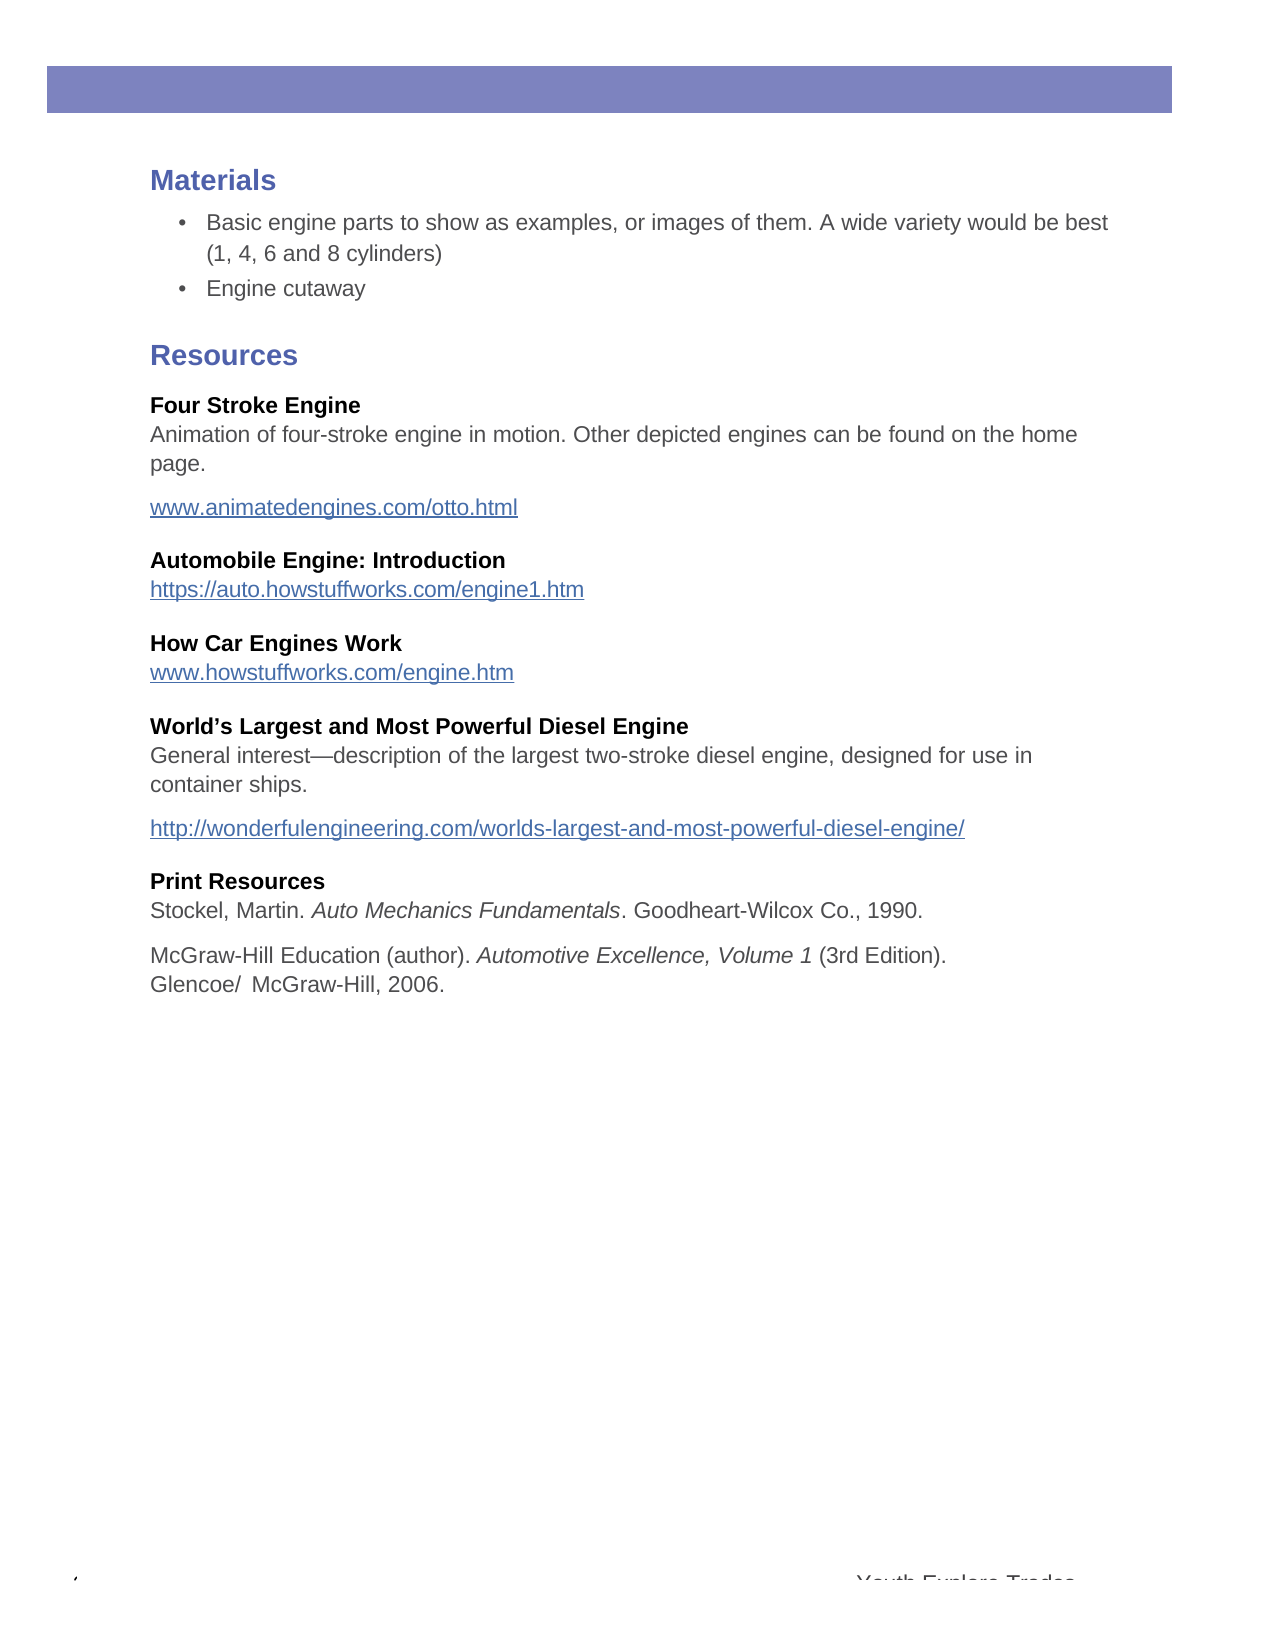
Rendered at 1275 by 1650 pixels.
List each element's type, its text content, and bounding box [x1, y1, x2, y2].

subtitle Print Resources [150, 868, 1183, 894]
list Basic engine parts to show as examples, or images of them. A wide variety would be best (1, 4, 6 and 8 cylinders) [178, 209, 1109, 266]
text General interest—description of the largest two-stroke diesel engine, designed for use in container ships. [150, 742, 1054, 797]
text www.howstuffworks.com/engine.htm [150, 659, 1183, 685]
text McGraw-Hill Education (author). Automotive Excellence, Volume 1 (3rd Edition). Glencoe/ McGraw-Hill, 2006. [150, 942, 1044, 997]
text Stockel, Martin. Auto Mechanics Fundamentals. Goodheart-Wilcox Co., 1990. [150, 897, 1183, 924]
subtitle World’s Largest and Most Powerful Diesel Engine [150, 713, 1183, 739]
list Engine cutaway [178, 275, 1183, 301]
text https://auto.howstuffworks.com/engine1.htm [150, 576, 1183, 603]
subtitle Four Stroke Engine [150, 392, 1183, 418]
subtitle How Car Engines Work [150, 630, 1183, 656]
text Animation of four-stroke engine in motion. Other depicted engines can be found on the home page. [150, 421, 1109, 476]
subtitle Automobile Engine: Introduction [150, 547, 1183, 573]
text www.animatedengines.com/otto.html [150, 494, 1183, 520]
subtitle Resources [150, 338, 1183, 371]
subtitle Materials [150, 162, 1183, 196]
text http://wonderfulengineering.com/worlds-largest-and-most-powerful-diesel-engine/ [150, 815, 1183, 841]
